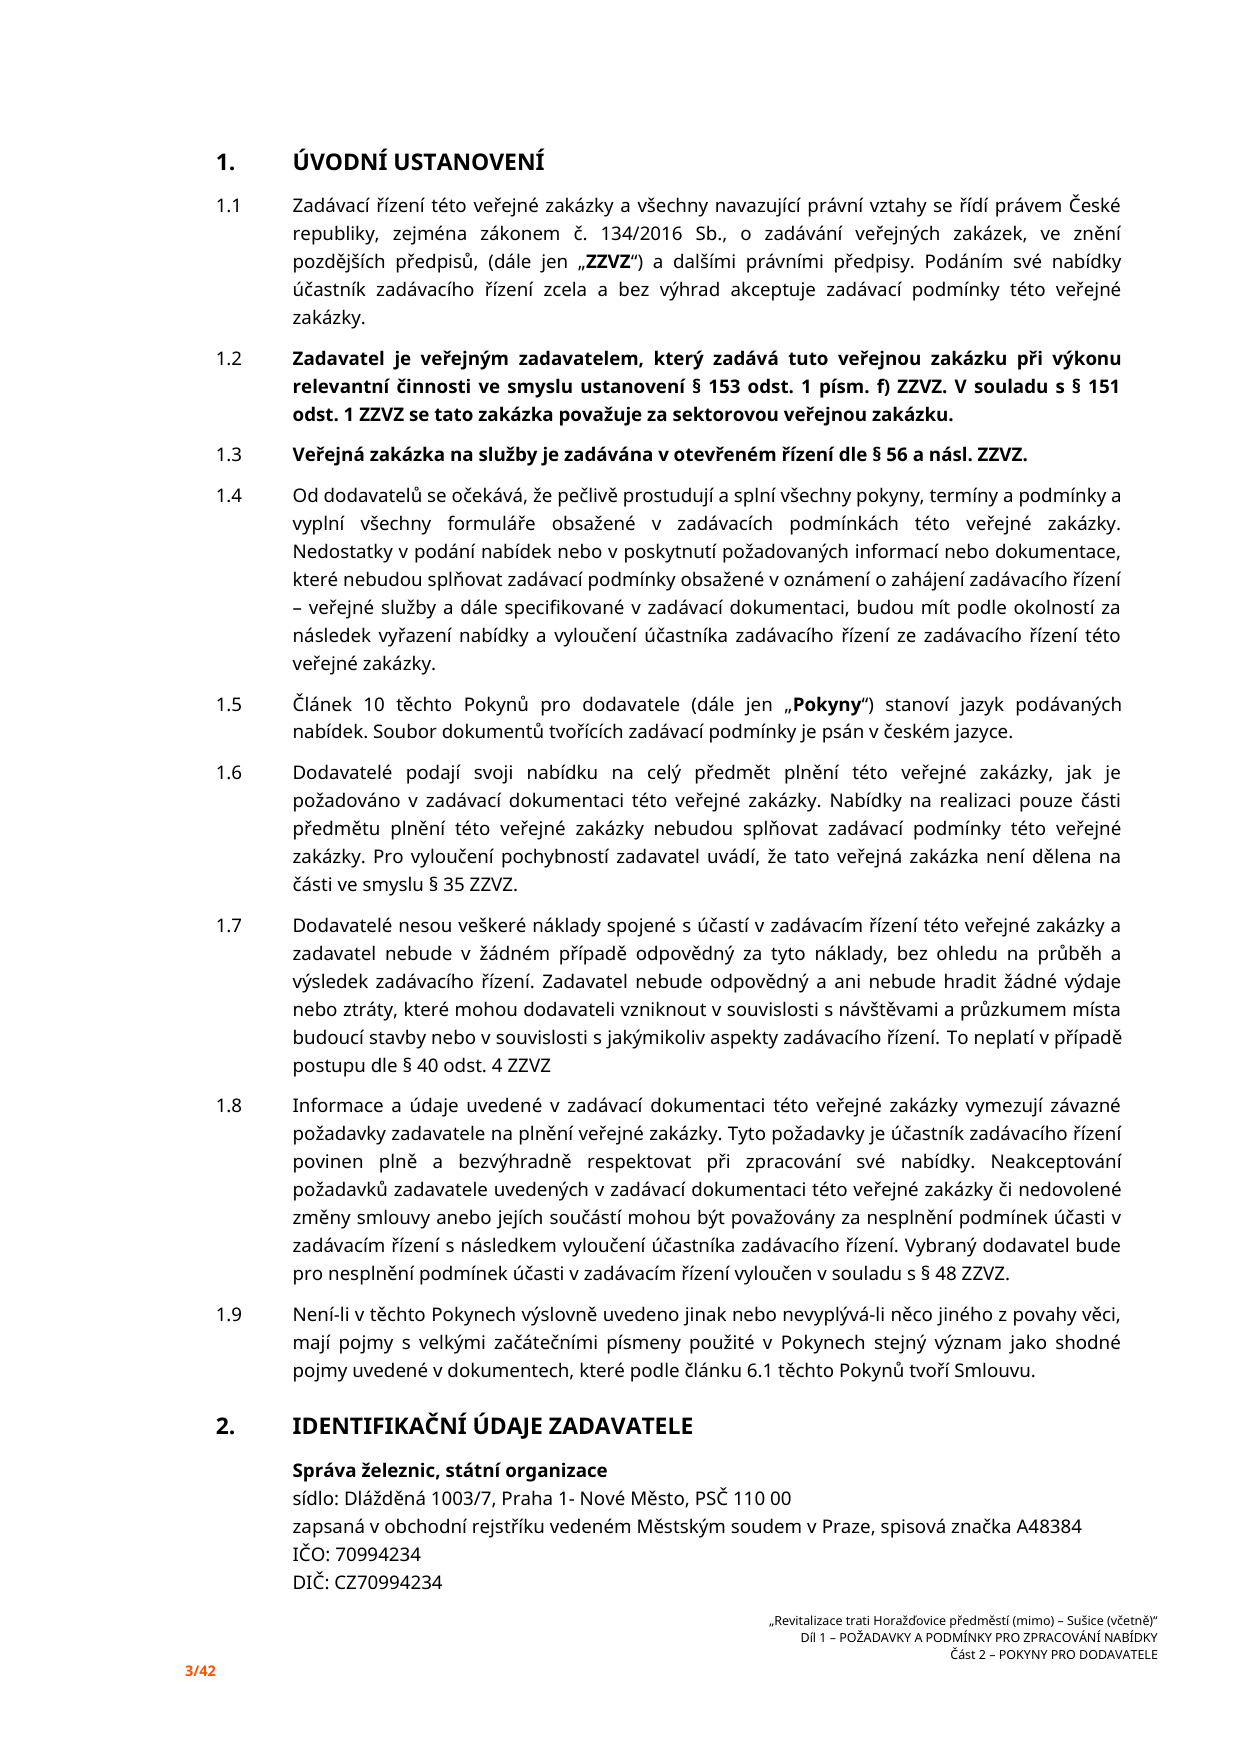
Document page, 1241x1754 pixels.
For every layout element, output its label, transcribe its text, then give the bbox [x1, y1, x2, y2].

text Veřejná zakázka na služby je zadávána v otevřeném řízení dle § 56 a násl. ZZVZ. [216, 442, 1122, 467]
text Dodavatelé podají svoji nabídku na celý předmět plnění této veřejné zakázky, jak je požadováno v zadávací dokumentaci této veřejné zakázky. Nabídky na realizaci pouze části předmětu plnění této veřejné zakázky nebudou splňovat zadávací podmínky této veřejné zakázky. Pro vyloučení pochybností zadavatel uvádí, že tato veřejná zakázka není dělena na části ve smyslu § 35 ZZVZ. [216, 759, 1122, 897]
text Článek 10 těchto Pokynů pro dodavatele (dále jen „Pokyny“) stanoví jazyk podávaných nabídek. Soubor dokumentů tvořících zadávací podmínky je psán v českém jazyce. [216, 691, 1122, 744]
text Dodavatelé nesou veškeré náklady spojené s účastí v zadávacím řízení této veřejné zakázky a zadavatel nebude v žádném případě odpovědný za tyto náklady, bez ohledu na průběh a výsledek zadávacího řízení. Zadavatel nebude odpovědný a ani nebude hradit žádné výdaje nebo ztráty, které mohou dodavateli vzniknout v souvislosti s návštěvami a průzkumem místa budoucí stavby nebo v souvislosti s jakýmikoliv aspekty zadávacího řízení. To neplatí v případě postupu dle § 40 odst. 4 ZZVZ [216, 912, 1122, 1078]
text Není-li v těchto Pokynech výslovně uvedeno jinak nebo nevyplývá-li něco jiného z povahy věci, mají pojmy s velkými začátečními písmeny použité v Pokynech stejný význam jako shodné pojmy uvedené v dokumentech, které podle článku 6.1 těchto Pokynů tvoří Smlouvu. [216, 1301, 1122, 1383]
text Informace a údaje uvedené v zadávací dokumentaci této veřejné zakázky vymezují závazné požadavky zadavatele na plnění veřejné zakázky. Tyto požadavky je účastník zadávacího řízení povinen plně a bezvýhradně respektovat při zpracování své nabídky. Neakceptování požadavků zadavatele uvedených v zadávací dokumentaci této veřejné zakázky či nedovolené změny smlouvy anebo jejích součástí mohou být považovány za nesplnění podmínek účasti v zadávacím řízení s následkem vyloučení účastníka zadávacího řízení. Vybraný dodavatel bude pro nesplnění podmínek účasti v zadávacím řízení vyloučen v souladu s § 48 ZZVZ. [216, 1093, 1122, 1286]
text sídlo: Dlážděná 1003/7, Praha 1- Nové Město, PSČ 110 00 [292, 1485, 1122, 1511]
text zapsaná v obchodní rejstříku vedeném Městským soudem v Praze, spisová značka A48384 [292, 1513, 1122, 1539]
text Od dodavatelů se očekává, že pečlivě prostudují a splní všechny pokyny, termíny a podmínky a vyplní všechny formuláře obsažené v zadávacích podmínkách této veřejné zakázky. Nedostatky v podání nabídek nebo v poskytnutí požadovaných informací nebo dokumentace, které nebudou splňovat zadávací podmínky obsažené v oznámení o zahájení zadávacího řízení – veřejné služby a dále specifikované v zadávací dokumentaci, budou mít podle okolností za následek vyřazení nabídky a vyloučení účastníka zadávacího řízení ze zadávacího řízení této veřejné zakázky. [216, 482, 1122, 676]
text Zadávací řízení této veřejné zakázky a všechny navazující právní vztahy se řídí právem České republiky, zejména zákonem č. 134/2016 Sb., o zadávání veřejných zakázek, ve znění pozdějších předpisů, (dále jen „ZZVZ“) a dalšími právními předpisy. Podáním své nabídky účastník zadávacího řízení zcela a bez výhrad akceptuje zadávací podmínky této veřejné zakázky. [216, 192, 1122, 330]
text IČO: 70994234 [292, 1541, 1122, 1567]
text ÚVODNÍ USTANOVENÍ [216, 146, 1122, 177]
text Zadavatel je veřejným zadavatelem, který zadává tuto veřejnou zakázku při výkonu relevantní činnosti ve smyslu ustanovení § 153 odst. 1 písm. f) ZZVZ. V souladu s § 151 odst. 1 ZZVZ se tato zakázka považuje za sektorovou veřejnou zakázku. [216, 345, 1122, 427]
text IDENTIFIKAČNÍ ÚDAJE ZADAVATELE [216, 1410, 1122, 1442]
text Správa železnic, státní organizace [292, 1457, 1122, 1483]
text DIČ: CZ70994234 [292, 1569, 1122, 1595]
